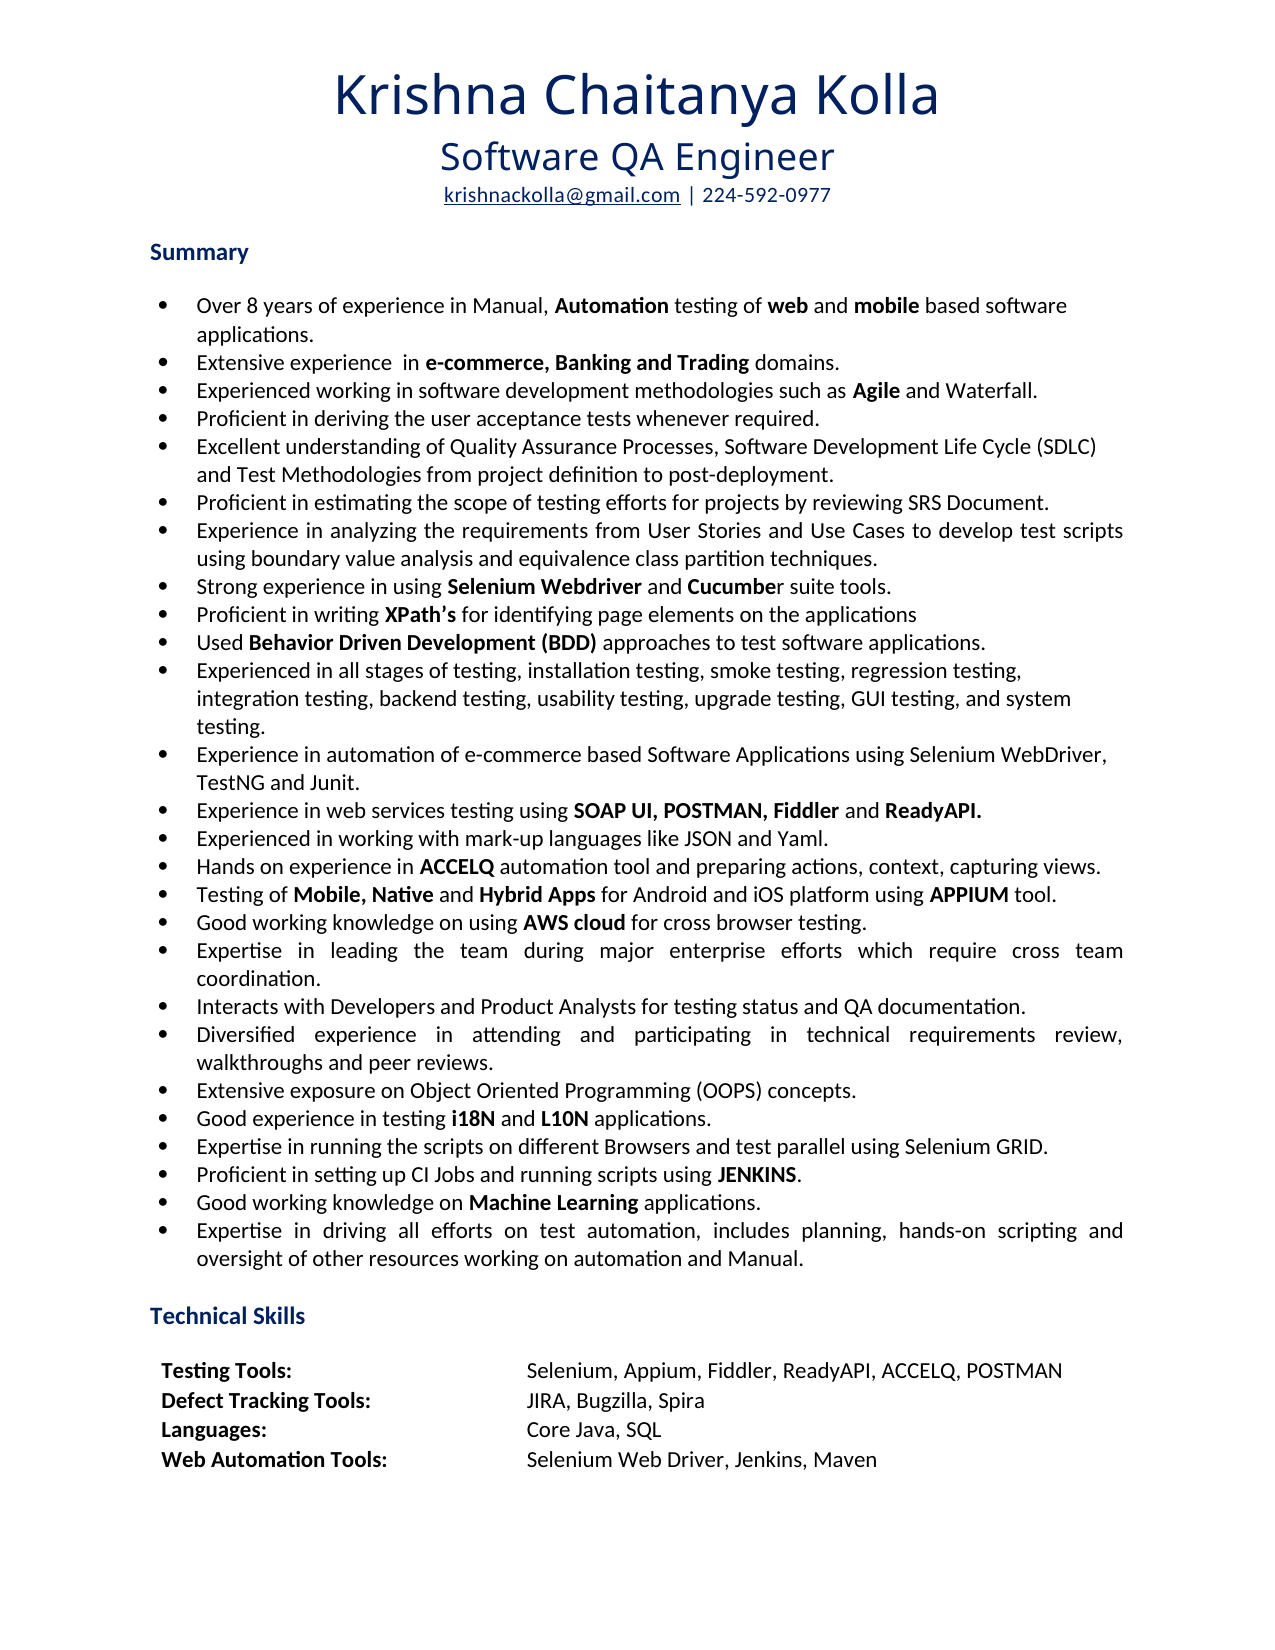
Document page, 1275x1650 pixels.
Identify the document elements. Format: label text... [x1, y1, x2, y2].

list Proficient in setting up CI Jobs and running scripts using JENKINS. [159, 1160, 1125, 1188]
list Diversified experience in attending and participating in technical requirements review, walkthroughs and peer reviews. [159, 1020, 1125, 1076]
list Testing of Mobile, Native and Hybrid Apps for Android and iOS platform using APPIUM tool. [159, 880, 1125, 908]
list Experienced working in software development methodologies such as Agile and Waterfall. [159, 376, 1125, 404]
text Summary [150, 236, 1125, 266]
list Extensive exposure on Object Oriented Programming (OOPS) concepts. [159, 1076, 1125, 1104]
list Expertise in running the scripts on different Browsers and test parallel using Selenium GRID. [159, 1132, 1125, 1160]
list Excellent understanding of Quality Assurance Processes, Software Development Life Cycle (SDLC) and Test Methodologies from project definition to post-deployment. [159, 432, 1125, 488]
table_cell Core Java, SQL [515, 1415, 1125, 1445]
list Expertise in leading the team during major enterprise efforts which require cross team coordination. [159, 936, 1125, 992]
list Proficient in estimating the scope of testing efforts for projects by reviewing SRS Document. [159, 488, 1125, 516]
table_cell JIRA, Bugzilla, Spira [515, 1386, 1125, 1415]
list Expertise in driving all efforts on test automation, includes planning, hands-on scripting and oversight of other resources working on automation and Manual. [159, 1216, 1125, 1272]
list Proficient in deriving the user acceptance tests whenever required. [159, 404, 1125, 432]
list Strong experience in using Selenium Webdriver and Cucumber suite tools. [159, 572, 1125, 600]
list Good experience in testing i18N and L10N applications. [159, 1104, 1125, 1132]
list Hands on experience in ACCELQ automation tool and preparing actions, context, capturing views. [159, 852, 1125, 880]
list Experience in analyzing the requirements from User Stories and Use Cases to develop test scripts using boundary value analysis and equivalence class partition techniques. [159, 516, 1125, 572]
table_cell Languages: [150, 1415, 515, 1445]
list Good working knowledge on using AWS cloud for cross browser testing. [159, 908, 1125, 936]
list Experience in web services testing using SOAP UI, POSTMAN, Fiddler and ReadyAPI. [159, 796, 1125, 824]
list Experienced in working with mark-up languages like JSON and Yaml. [159, 824, 1125, 852]
table_header Testing Tools: [150, 1356, 515, 1386]
text Technical Skills [150, 1300, 1125, 1331]
list Interacts with Developers and Product Analysts for testing status and QA documentation. [159, 992, 1125, 1020]
list Good working knowledge on Machine Learning applications. [159, 1188, 1125, 1216]
list Extensive experience in e-commerce, Banking and Trading domains. [159, 348, 1125, 376]
list Experienced in all stages of testing, installation testing, smoke testing, regression testing, integration testing, backend testing, usability testing, upgrade testing, GUI testing, and system testing. [159, 656, 1125, 740]
list Used Behavior Driven Development (BDD) approaches to test software applications. [159, 628, 1125, 656]
list Experience in automation of e-commerce based Software Applications using Selenium WebDriver, TestNG and Junit. [159, 740, 1125, 796]
list Proficient in writing XPath’s for identifying page elements on the applications [159, 600, 1125, 628]
list Over 8 years of experience in Manual, Automation testing of web and mobile based software applications. [159, 292, 1125, 348]
table_cell Defect Tracking Tools: [150, 1386, 515, 1415]
table_header Selenium, Appium, Fiddler, ReadyAPI, ACCELQ, POSTMAN [515, 1356, 1125, 1386]
table_cell Web Automation Tools: [150, 1445, 515, 1474]
table_cell Selenium Web Driver, Jenkins, Maven [515, 1445, 1125, 1474]
